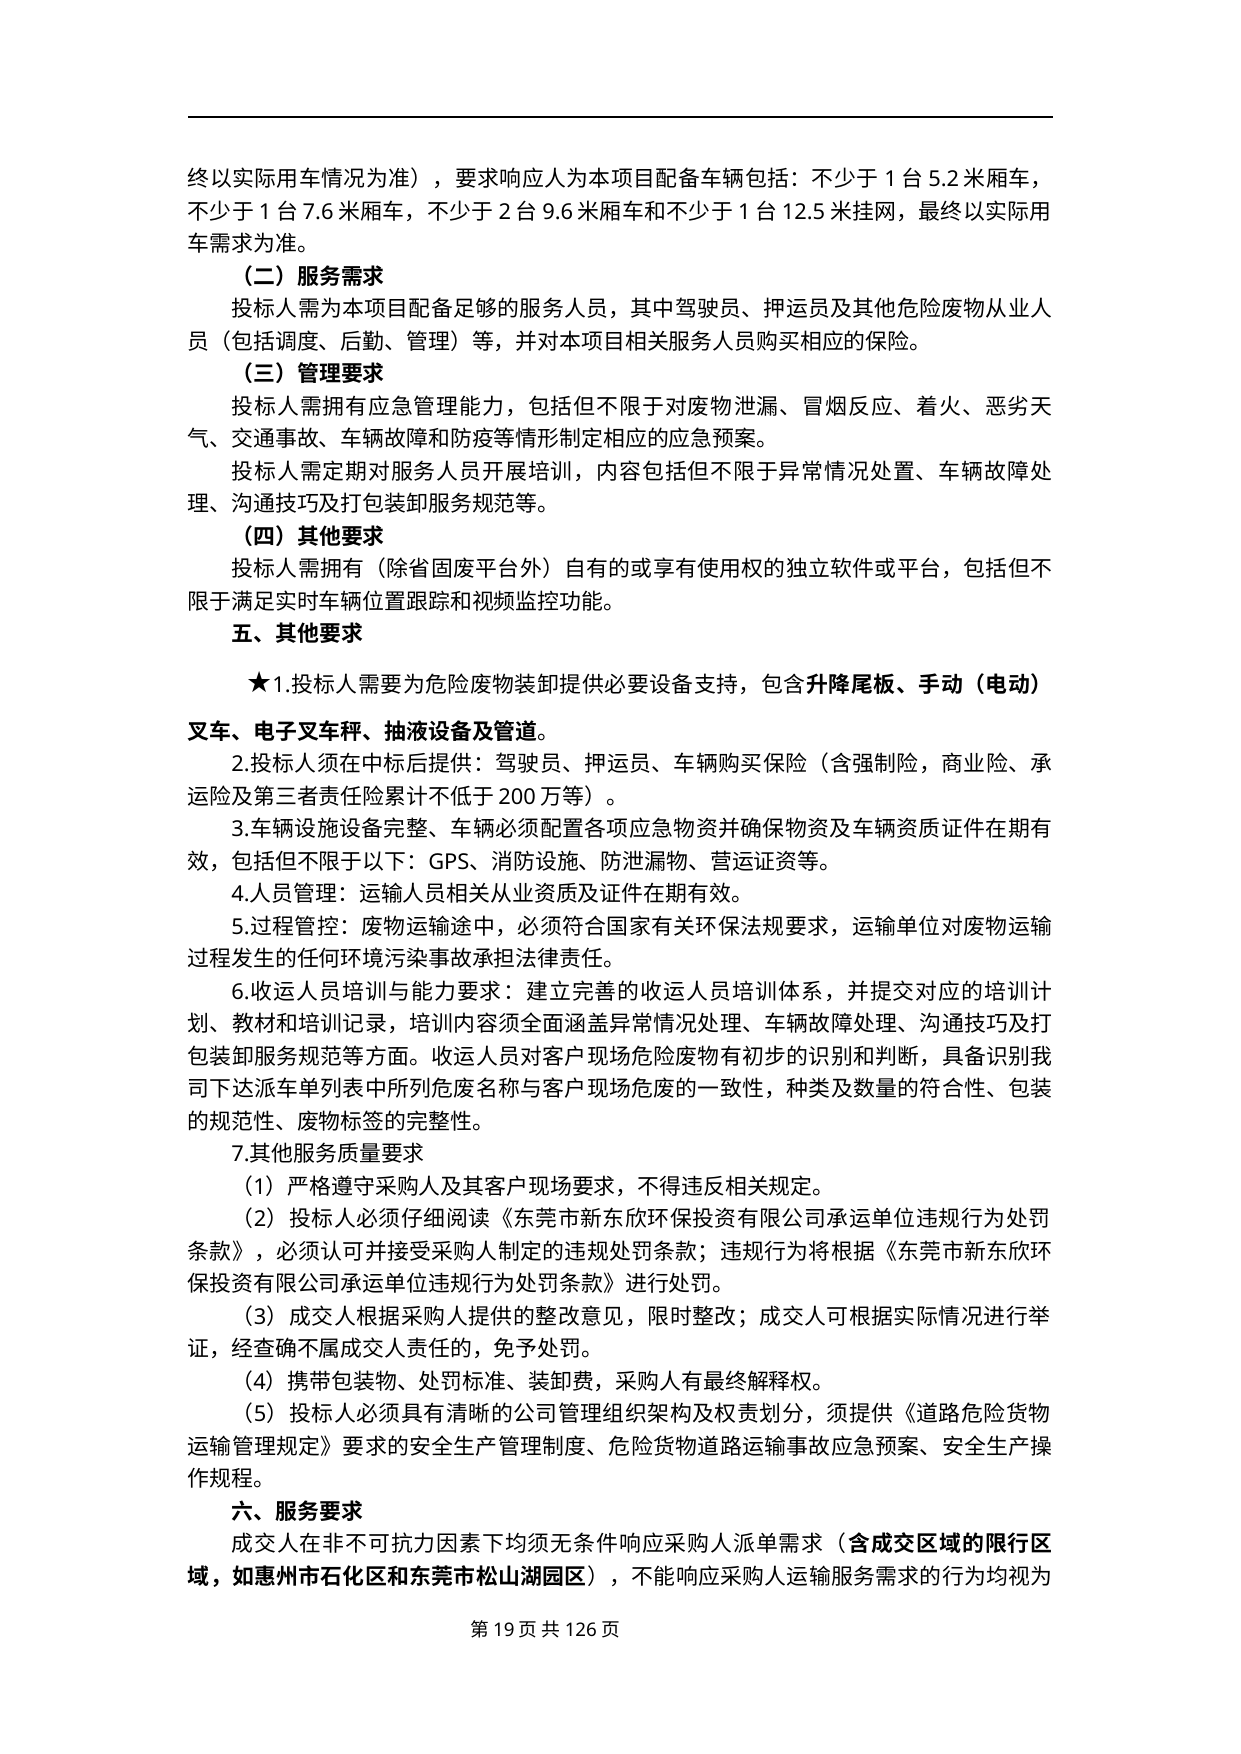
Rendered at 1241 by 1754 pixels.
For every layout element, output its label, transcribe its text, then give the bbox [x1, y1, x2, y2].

text 4.人员管理：运输人员相关从业资质及证件在期有效。 [187, 876, 1053, 908]
text 投标人需拥有应急管理能力，包括但不限于对废物泄漏、冒烟反应、着火、恶劣天气、交通事故、车辆故障和防疫等情形制定相应的应急预案。 [187, 388, 1053, 453]
text （2）投标人必须仔细阅读《东莞市新东欣环保投资有限公司承运单位违规行为处罚条款》，必须认可并接受采购人制定的违规处罚条款；违规行为将根据《东莞市新东欣环保投资有限公司承运单位违规行为处罚条款》进行处罚。 [187, 1201, 1053, 1298]
text 6.收运人员培训与能力要求：建立完善的收运人员培训体系，并提交对应的培训计划、教材和培训记录，培训内容须全面涵盖异常情况处理、车辆故障处理、沟通技巧及打包装卸服务规范等方面。收运人员对客户现场危险废物有初步的识别和判断，具备识别我司下达派车单列表中所列危废名称与客户现场危废的一致性，种类及数量的符合性、包装的规范性、废物标签的完整性。 [187, 973, 1053, 1136]
text 3.车辆设施设备完整、车辆必须配置各项应急物资并确保物资及车辆资质证件在期有效，包括但不限于以下：GPS、消防设施、防泄漏物、营运证资等。 [187, 811, 1053, 876]
text 五、其他要求 [187, 616, 1053, 648]
text 投标人需定期对服务人员开展培训，内容包括但不限于异常情况处置、车辆故障处理、沟通技巧及打包装卸服务规范等。 [187, 453, 1053, 518]
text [187, 161, 1053, 258]
text （四）其他要求 [187, 518, 1053, 551]
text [187, 1526, 1053, 1591]
text （3）成交人根据采购人提供的整改意见，限时整改；成交人可根据实际情况进行举证，经查确不属成交人责任的，免予处罚。 [187, 1298, 1053, 1363]
text 投标人需拥有（除省固废平台外）自有的或享有使用权的独立软件或平台，包括但不限于满足实时车辆位置跟踪和视频监控功能。 [187, 551, 1053, 616]
text 2.投标人须在中标后提供：驾驶员、押运员、车辆购买保险（含强制险，商业险、承运险及第三者责任险累计不低于200万等）。 [187, 746, 1053, 811]
text （三）管理要求 [187, 356, 1053, 388]
text （4）携带包装物、处罚标准、装卸费，采购人有最终解释权。 [187, 1363, 1053, 1396]
text （二）服务需求 [187, 258, 1053, 291]
text 7.其他服务质量要求 [187, 1136, 1053, 1168]
text （5）投标人必须具有清晰的公司管理组织架构及权责划分，须提供《道路危险货物运输管理规定》要求的安全生产管理制度、危险货物道路运输事故应急预案、安全生产操作规程。 [187, 1396, 1053, 1493]
text 六、服务要求 [187, 1493, 1053, 1526]
text ★1.投标人需要为危险废物装卸提供必要设备支持，包含升降尾板、手动（电动）叉车、电子叉车秤、抽液设备及管道。 [187, 648, 1053, 746]
text （1）严格遵守采购人及其客户现场要求，不得违反相关规定。 [187, 1168, 1053, 1201]
text 5.过程管控：废物运输途中，必须符合国家有关环保法规要求，运输单位对废物运输过程发生的任何环境污染事故承担法律责任。 [187, 908, 1053, 973]
text 投标人需为本项目配备足够的服务人员，其中驾驶员、押运员及其他危险废物从业人员（包括调度、后勤、管理）等，并对本项目相关服务人员购买相应的保险。 [187, 291, 1053, 356]
